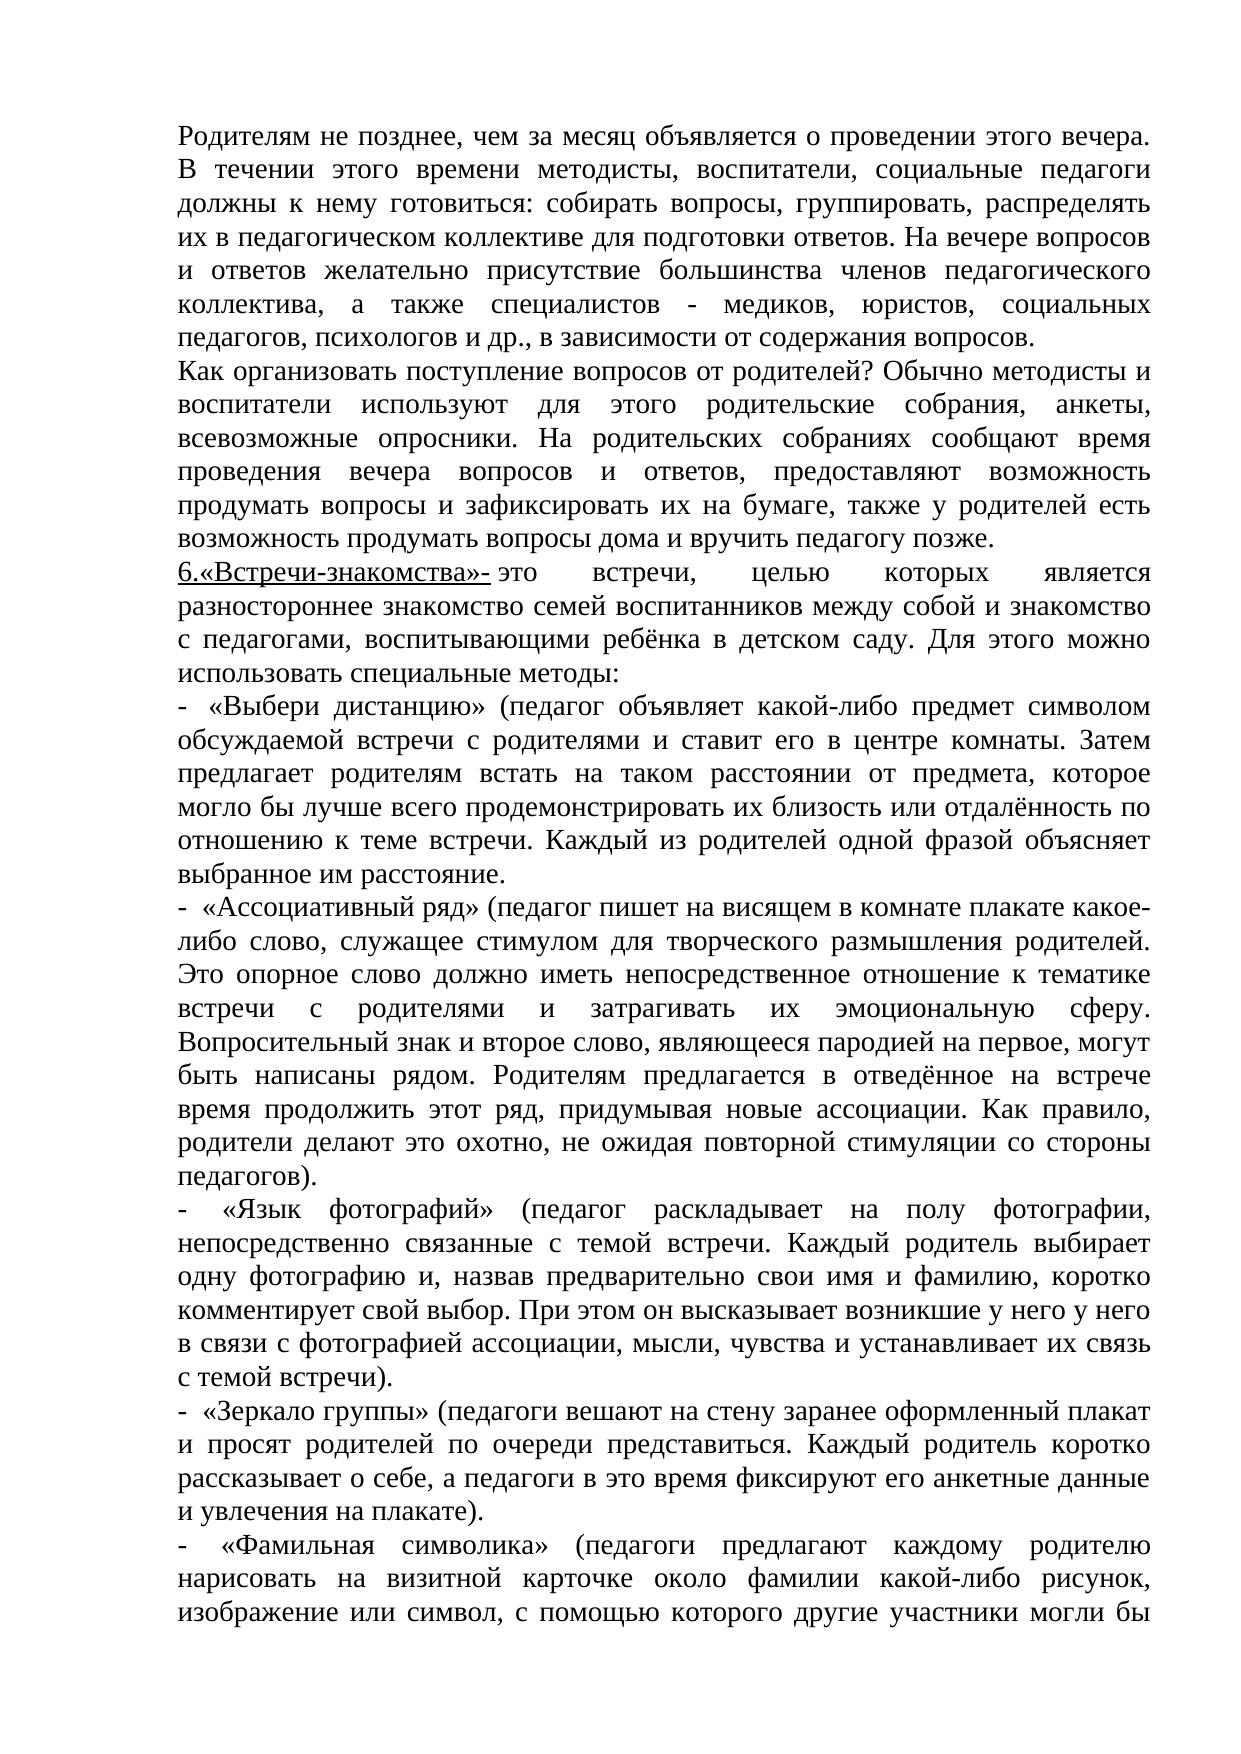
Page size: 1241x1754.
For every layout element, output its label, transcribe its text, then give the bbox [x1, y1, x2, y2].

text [177, 1527, 1152, 1627]
text Родителям не позднее, чем за месяц объявляется о проведении этого вечера. В течении этого времени методисты, воспитатели, социальные педагоги должны к нему готовиться: собирать вопросы, группировать, распределять их в педагогическом коллективе для подготовки ответов. На вечере вопросов и ответов желательно присутствие большинства членов педагогического коллектива, а также специалистов - медиков, юристов, социальных педагогов, психологов и др., в зависимости от содержания вопросов. [177, 118, 1152, 353]
text - «Зеркало группы» (педагоги вешают на стену заранее оформленный плакат и просят родителей по очереди представиться. Каждый родитель коротко рассказывает о себе, а педагоги в это время фиксируют его анкетные данные и увлечения на плакате). [177, 1393, 1152, 1527]
text - «Выбери дистанцию» (педагог объявляет какой-либо предмет символом обсуждаемой встречи с родителями и ставит его в центре комнаты. Затем предлагает родителям встать на таком расстоянии от предмета, которое могло бы лучше всего продемонстрировать их близость или отдалённость по отношению к теме встречи. Каждый из родителей одной фразой объясняет выбранное им расстояние. [177, 688, 1152, 889]
text 6.«Встречи-знакомства»- это встречи, целью которых является разностороннее знакомство семей воспитанников между собой и знакомство с педагогами, воспитывающими ребёнка в детском саду. Для этого можно использовать специальные методы: [177, 554, 1152, 688]
text Как организовать поступление вопросов от родителей? Обычно методисты и воспитатели используют для этого родительские собрания, анкеты, всевозможные опросники. На родительских собраниях сообщают время проведения вечера вопросов и ответов, предоставляют возможность продумать вопросы и зафиксировать их на бумаге, также у родителей есть возможность продумать вопросы дома и вручить педагогу позже. [177, 353, 1152, 554]
text - «Язык фотографий» (педагог раскладывает на полу фотографии, непосредственно связанные с темой встречи. Каждый родитель выбирает одну фотографию и, назвав предварительно свои имя и фамилию, коротко комментирует свой выбор. При этом он высказывает возникшие у него у него в связи с фотографией ассоциации, мысли, чувства и устанавливает их связь с темой встречи). [177, 1191, 1152, 1393]
text - «Ассоциативный ряд» (педагог пишет на висящем в комнате плакате какое-либо слово, служащее стимулом для творческого размышления родителей. Это опорное слово должно иметь непосредственное отношение к тематике встречи с родителями и затрагивать их эмоциональную сферу. Вопросительный знак и второе слово, являющееся пародией на первое, могут быть написаны рядом. Родителям предлагается в отведённое на встрече время продолжить этот ряд, придумывая новые ассоциации. Как правило, родители делают это охотно, не ожидая повторной стимуляции со стороны педагогов). [177, 889, 1152, 1191]
